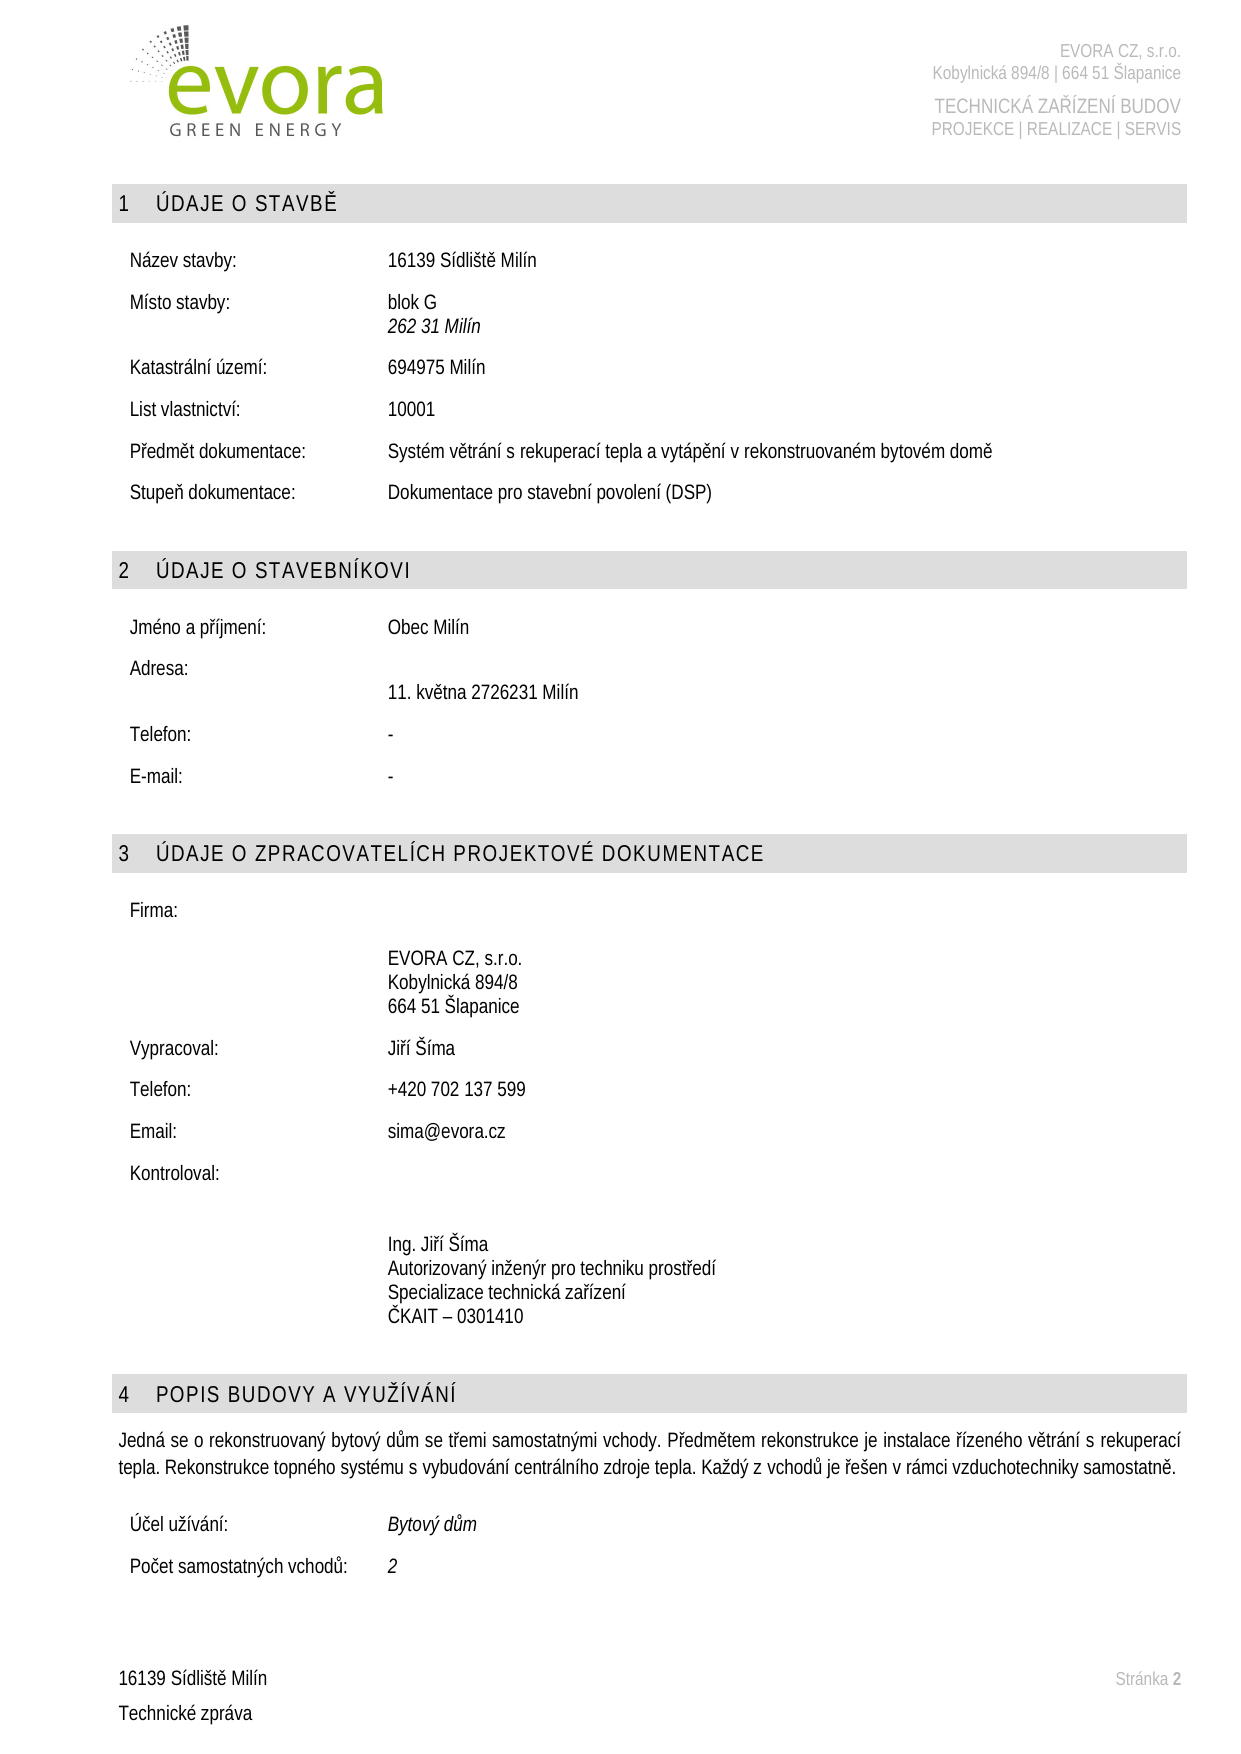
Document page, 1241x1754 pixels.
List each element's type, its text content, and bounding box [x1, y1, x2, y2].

subtitle Popis budovy a využívání [118, 1381, 1181, 1407]
table_cell Katastrální území: [118, 346, 376, 388]
table_cell Předmět dokumentace: [118, 430, 376, 471]
picture [118, 12, 401, 146]
table_header [376, 889, 1181, 1027]
table_cell Telefon: [118, 713, 376, 755]
table_cell E-mail: [118, 755, 376, 796]
table_cell Vypracoval: [118, 1027, 376, 1068]
table_header Účel užívání: [118, 1504, 376, 1545]
table_cell List vlastnictví: [118, 388, 376, 430]
text Jedná se o rekonstruovaný bytový dům se třemi samostatnými vchody. Předmětem rekonstrukce je instalace řízeného větrání s rekuperací tepla. Rekonstrukce topného systému s vybudování centrálního zdroje tepla. Každý z vchodů je řešen v rámci vzduchotechniky samostatně. [118, 1428, 1181, 1479]
table_header [376, 606, 1181, 647]
subtitle Údaje o stavbě [118, 190, 1181, 216]
table_header Název stavby: [118, 239, 376, 281]
table_cell [376, 346, 1181, 388]
table_cell Kontroloval: [118, 1152, 376, 1337]
table_header Bytový dům [376, 1504, 1181, 1545]
table_cell Stupeň dokumentace: [118, 471, 376, 513]
table_header Firma: [118, 889, 376, 1027]
table_cell Telefon: [118, 1068, 376, 1110]
subtitle Údaje o zpracovatelích projektové dokumentace [118, 840, 1181, 866]
table_cell [376, 388, 1181, 430]
table_cell 2 [376, 1545, 1181, 1587]
table_header Jméno a příjmení: [118, 606, 376, 647]
subtitle Údaje o stavebníkovi [118, 557, 1181, 583]
table_cell [376, 1110, 1181, 1152]
table_cell Počet samostatných vchodů: [118, 1545, 376, 1587]
table_cell Místo stavby: [118, 281, 376, 346]
table_cell Adresa: [118, 648, 376, 713]
table_cell 262 31 Milín [376, 281, 1181, 346]
table_cell Email: [118, 1110, 376, 1152]
